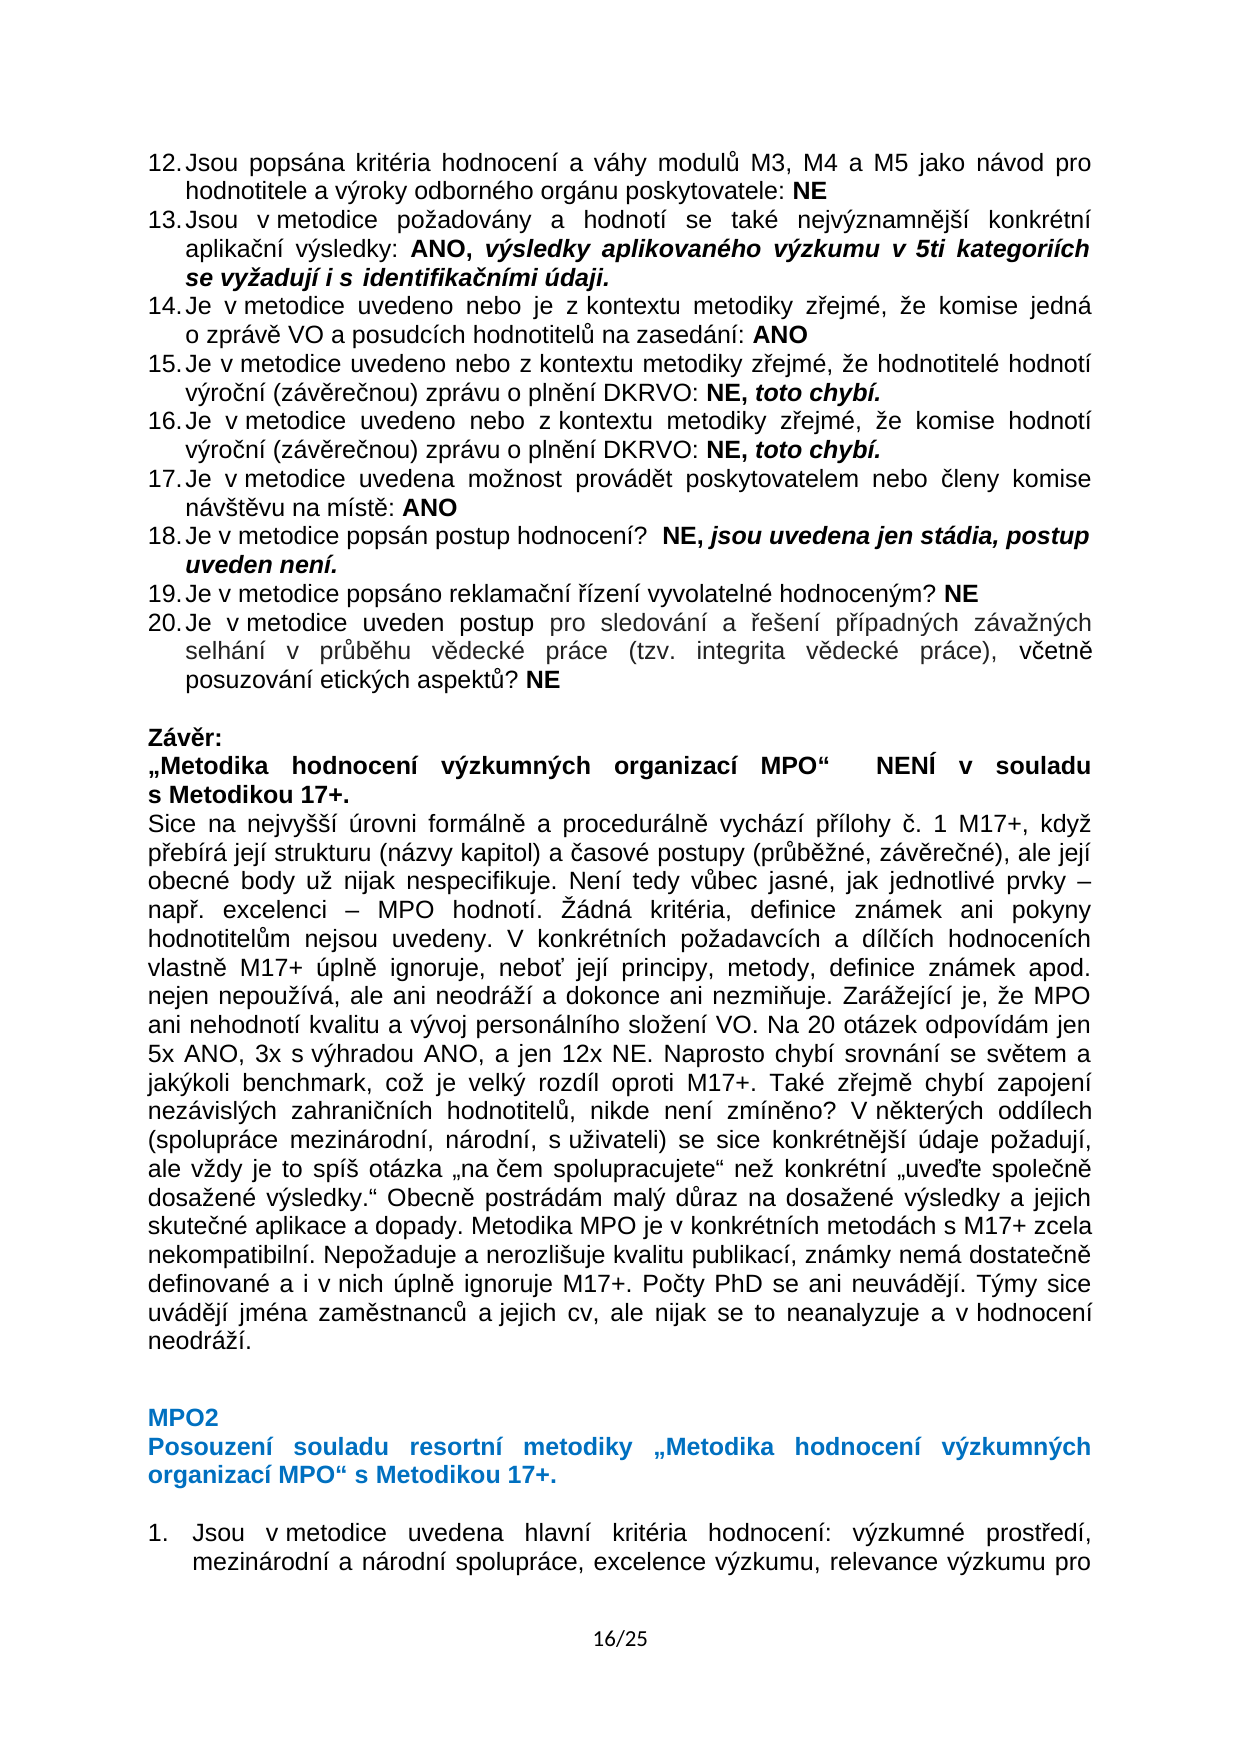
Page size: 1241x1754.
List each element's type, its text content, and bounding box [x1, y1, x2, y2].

text MPO2 [148, 1403, 1093, 1432]
text Sice na nejvyšší úrovni formálně a procedurálně vychází přílohy č. 1 M17+, když přebírá její strukturu (názvy kapitol) a časové postupy (průběžné, závěrečné), ale její obecné body už nijak nespecifikuje. Není tedy vůbec jasné, jak jednotlivé prvky – např. excelenci – MPO hodnotí. Žádná kritéria, definice známek ani pokyny hodnotitelům nejsou uvedeny. V konkrétních požadavcích a dílčích hodnoceních vlastně M17+ úplně ignoruje, neboť její principy, metody, definice známek apod. nejen nepoužívá, ale ani neodráží a dokonce ani nezmiňuje. Zarážející je, že MPO ani nehodnotí kvalitu a vývoj personálního složení VO. Na 20 otázek odpovídám jen 5x ANO, 3x s výhradou ANO, a jen 12x NE. Naprosto chybí srovnání se světem a jakýkoli benchmark, což je velký rozdíl oproti M17+. Také zřejmě chybí zapojení nezávislých zahraničních hodnotitelů, nikde není zmíněno? V některých oddílech (spolupráce mezinárodní, národní, s uživateli) se sice konkrétnější údaje požadují, ale vždy je to spíš otázka „na čem spolupracujete“ než konkrétní „uveďte společně dosažené výsledky.“ Obecně postrádám malý důraz na dosažené výsledky a jejich skutečné aplikace a dopady. Metodika MPO je v konkrétních metodách s M17+ zcela nekompatibilní. Nepožaduje a nerozlišuje kvalitu publikací, známky nemá dostatečně definované a i v nich úplně ignoruje M17+. Počty PhD se ani neuvádějí. Týmy sice uvádějí jména zaměstnanců a jejich cv, ale nijak se to neanalyzuje a v hodnocení neodráží. [148, 809, 1093, 1355]
list Je v metodice uvedeno nebo z kontextu metodiky zřejmé, že hodnotitelé hodnotí výroční (závěrečnou) zprávu o plnění DKRVO: NE, toto chybí. [148, 349, 1093, 406]
text Závěr: [148, 723, 1093, 751]
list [148, 1518, 1093, 1575]
list Jsou popsána kritéria hodnocení a váhy modulů M3, M4 a M5 jako návod pro hodnotitele a výroky odborného orgánu poskytovatele: NE [148, 148, 1093, 205]
list Jsou v metodice požadovány a hodnotí se také nejvýznamnější konkrétní aplikační výsledky: ANO, výsledky aplikovaného výzkumu v 5ti kategoriích se vyžadují i s identifikačními údaji. [148, 205, 1093, 291]
list Je v metodice uveden postup pro sledování a řešení případných závažných selhání v průběhu vědecké práce (tzv. integrita vědecké práce), včetně posuzování etických aspektů? NE [148, 608, 1093, 694]
list Je v metodice popsán postup hodnocení? NE, jsou uvedena jen stádia, postup uveden není. [148, 521, 1093, 579]
list Je v metodice popsáno reklamační řízení vyvolatelné hodnoceným? NE [148, 579, 1093, 608]
list Je v metodice uvedeno nebo z kontextu metodiky zřejmé, že komise hodnotí výroční (závěrečnou) zprávu o plnění DKRVO: NE, toto chybí. [148, 406, 1093, 464]
text Posouzení souladu resortní metodiky „Metodika hodnocení výzkumných organizací MPO“ s Metodikou 17+. [148, 1432, 1093, 1489]
list Je v metodice uvedena možnost provádět poskytovatelem nebo členy komise návštěvu na místě: ANO [148, 464, 1093, 521]
list Je v metodice uvedeno nebo je z kontextu metodiky zřejmé, že komise jedná o zprávě VO a posudcích hodnotitelů na zasedání: ANO [148, 291, 1093, 349]
text „Metodika hodnocení výzkumných organizací MPO“ NENÍ v souladu s Metodikou 17+. [148, 751, 1093, 809]
